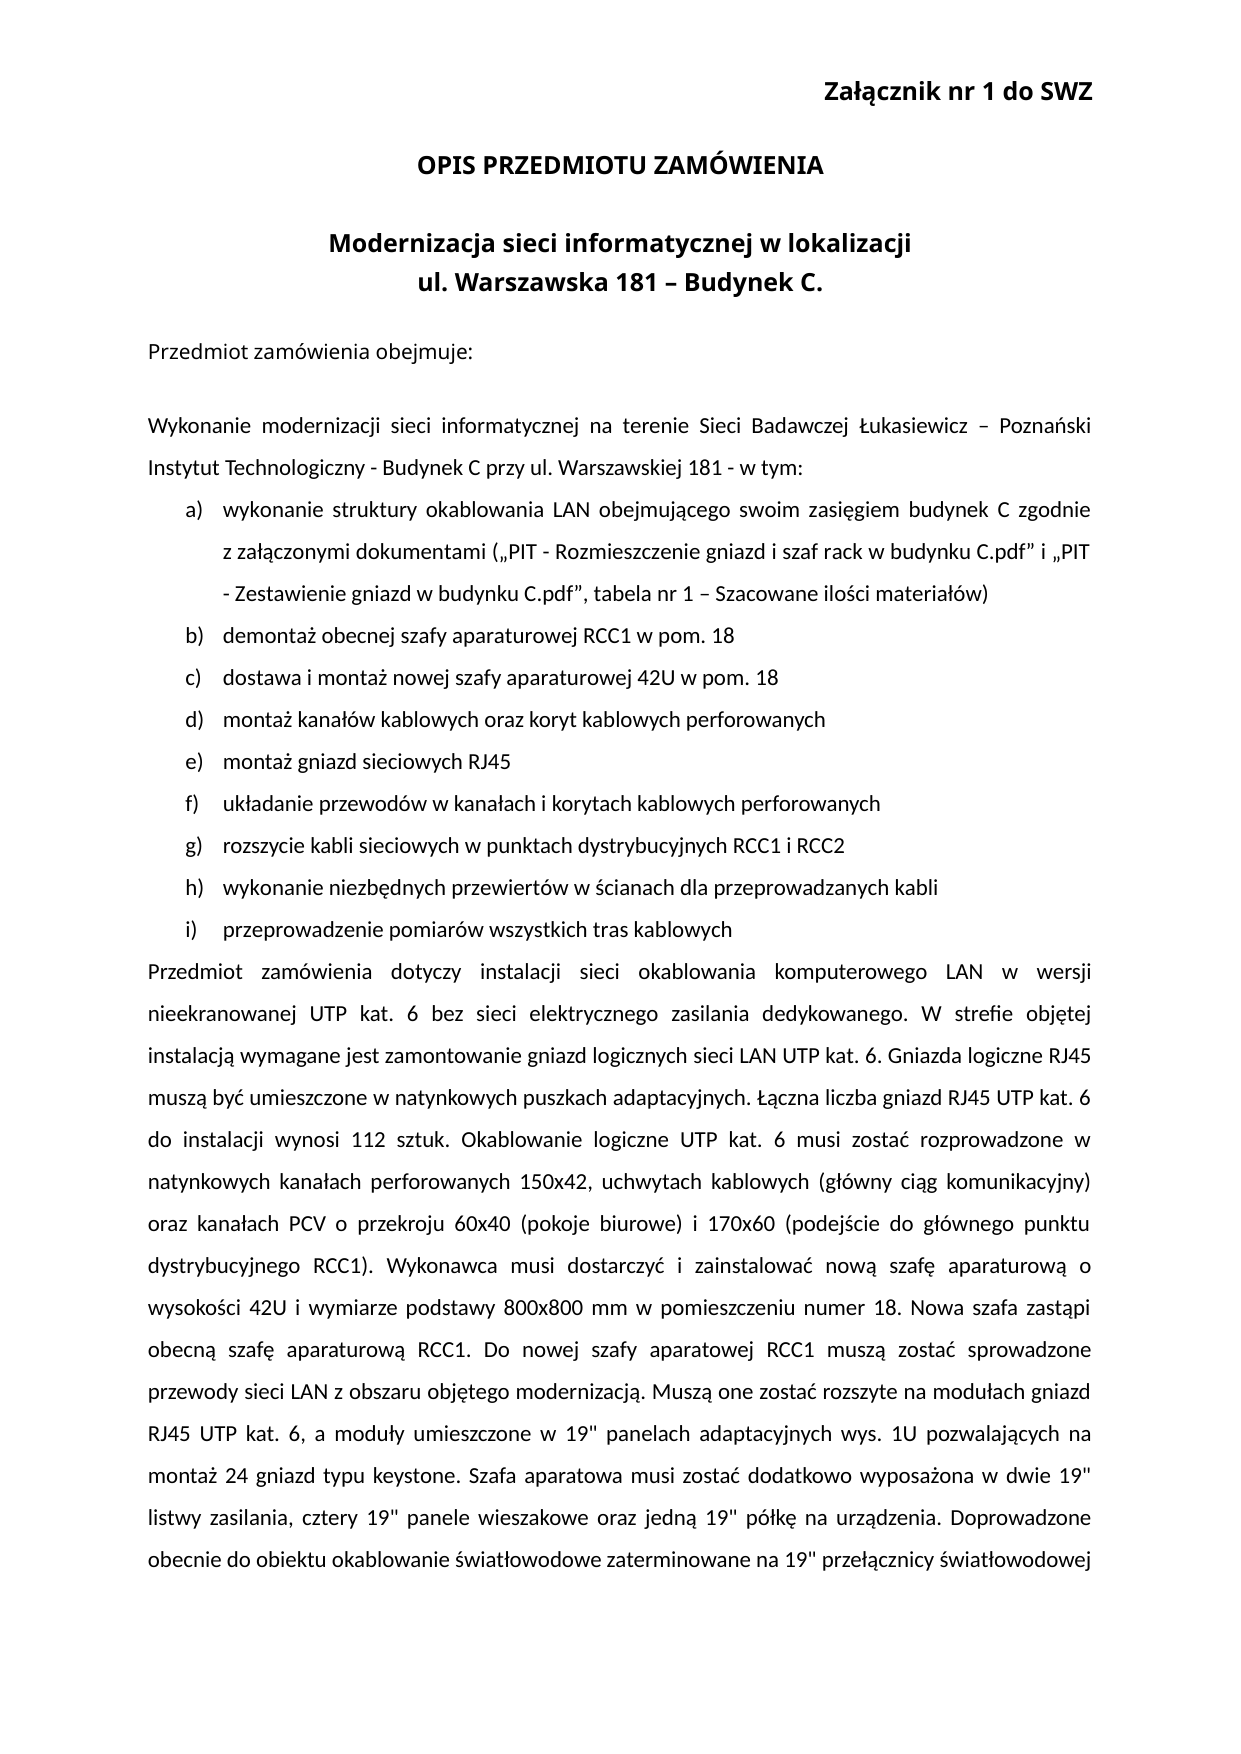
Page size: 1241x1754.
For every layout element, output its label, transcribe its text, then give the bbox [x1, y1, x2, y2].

text OPIS PRZEDMIOTU ZAMÓWIENIA [148, 148, 1093, 182]
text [148, 957, 1093, 1573]
list dostawa i montaż nowej szafy aparaturowej 42U w pom. 18 [185, 663, 1093, 691]
list montaż gniazd sieciowych RJ45 [185, 747, 1093, 775]
text ul. Warszawska 181 – Budynek C. [148, 265, 1093, 299]
list przeprowadzenie pomiarów wszystkich tras kablowych [185, 915, 1093, 943]
list rozszycie kabli sieciowych w punktach dystrybucyjnych RCC1 i RCC2 [185, 831, 1093, 859]
list wykonanie struktury okablowania LAN obejmującego swoim zasięgiem budynek C zgodnie z załączonymi dokumentami („PIT - Rozmieszczenie gniazd i szaf rack w budynku C.pdf” i „PIT - Zestawienie gniazd w budynku C.pdf”, tabela nr 1 – Szacowane ilości materiałów) [185, 495, 1093, 607]
text Wykonanie modernizacji sieci informatycznej na terenie Sieci Badawczej Łukasiewicz – Poznański Instytut Technologiczny - Budynek C przy ul. Warszawskiej 181 - w tym: [148, 411, 1093, 481]
list układanie przewodów w kanałach i korytach kablowych perforowanych [185, 789, 1093, 817]
text Przedmiot zamówienia obejmuje: [148, 337, 1093, 365]
list wykonanie niezbędnych przewiertów w ścianach dla przeprowadzanych kabli [185, 873, 1093, 901]
text Modernizacja sieci informatycznej w lokalizacji [148, 226, 1093, 260]
list demontaż obecnej szafy aparaturowej RCC1 w pom. 18 [185, 621, 1093, 649]
list montaż kanałów kablowych oraz koryt kablowych perforowanych [185, 705, 1093, 733]
